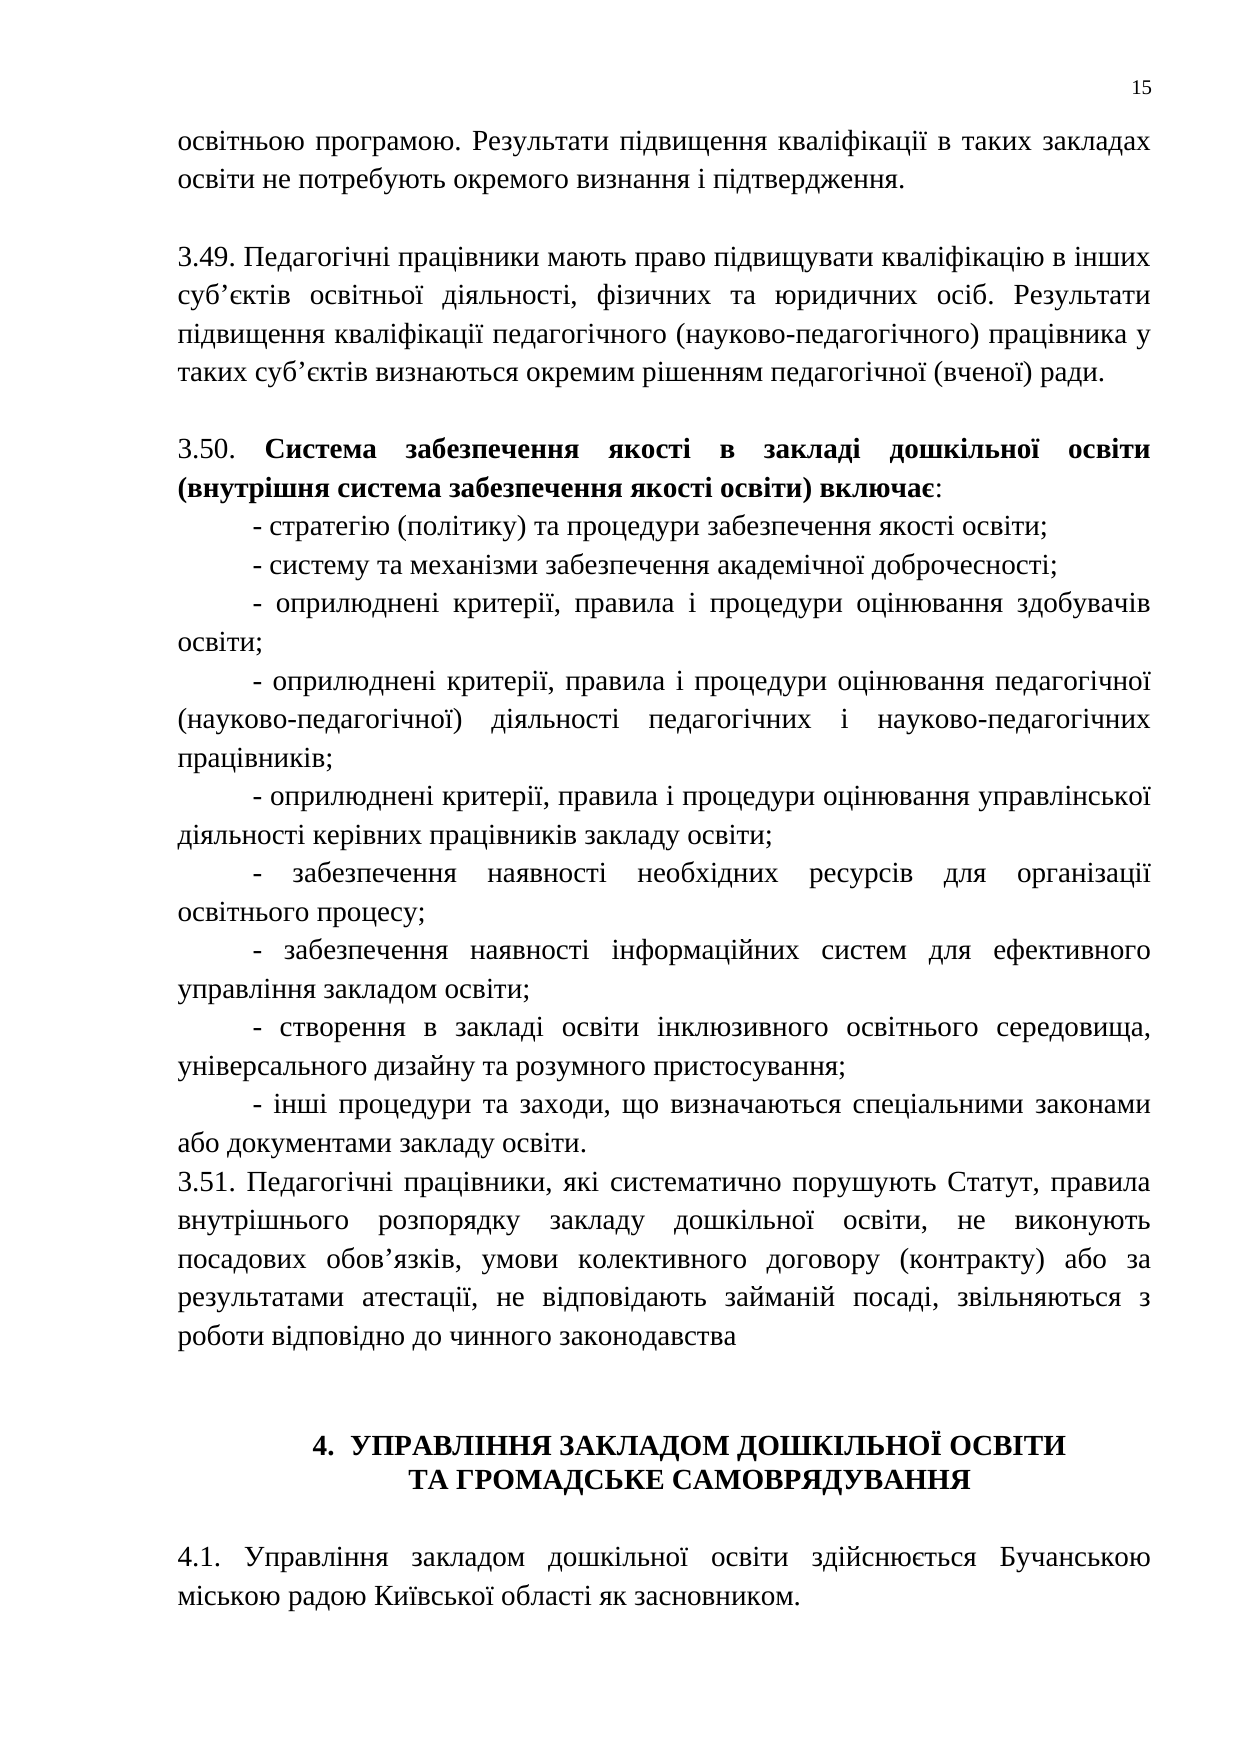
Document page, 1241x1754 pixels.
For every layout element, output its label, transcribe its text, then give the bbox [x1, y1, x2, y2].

text 3.49. Педагогічні працівники мають право підвищувати кваліфікацію в інших суб’єктів освітньої діяльності, фізичних та юридичних осіб. Результати підвищення кваліфікації педагогічного (науково-педагогічного) працівника у таких суб’єктів визнаються окремим рішенням педагогічної (вченої) ради. [177, 239, 1152, 388]
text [177, 123, 1152, 195]
text - забезпечення наявності інформаційних систем для ефективного управління закладом освіти; [177, 932, 1152, 1004]
text - стратегію (політику) та процедури забезпечення якості освіти; [177, 508, 1152, 542]
text - оприлюднені критерії, правила і процедури оцінювання педагогічної (науково-педагогічної) діяльності педагогічних і науково-педагогічних працівників; [177, 663, 1152, 773]
list УПРАВЛІННЯ ЗАКЛАДОМ ДОШКІЛЬНОЇ ОСВІТИ [227, 1428, 1152, 1462]
text - оприлюднені критерії, правила і процедури оцінювання управлінської діяльності керівних працівників закладу освіти; [177, 778, 1152, 850]
text - інші процедури та заходи, що визначаються спеціальними законами або документами закладу освіти. [177, 1087, 1152, 1159]
text 4.1. Управління закладом дошкільної освіти здійснюється Бучанською міською радою Київської області як засновником. [177, 1539, 1152, 1611]
text - створення в закладі освіти інклюзивного освітнього середовища, універсального дизайну та розумного пристосування; [177, 1009, 1152, 1082]
text - систему та механізми забезпечення академічної доброчесності; [177, 547, 1152, 581]
text - оприлюднені критерії, правила і процедури оцінювання здобувачів освіти; [177, 586, 1152, 658]
text ТА ГРОМАДСЬКЕ САМОВРЯДУВАННЯ [227, 1462, 1152, 1496]
text 3.51. Педагогічні працівники, які систематично порушують Статут, правила внутрішнього розпорядку закладу дошкільної освіти, не виконують посадових обов’язків, умови колективного договору (контракту) або за результатами атестації, не відповідають займаній посаді, звільняються з роботи відповідно до чинного законодавства [177, 1164, 1152, 1351]
text 3.50. Система забезпечення якості в закладі дошкільної освіти (внутрішня система забезпечення якості освіти) включає: [177, 431, 1152, 503]
text - забезпечення наявності необхідних ресурсів для організації освітнього процесу; [177, 855, 1152, 927]
